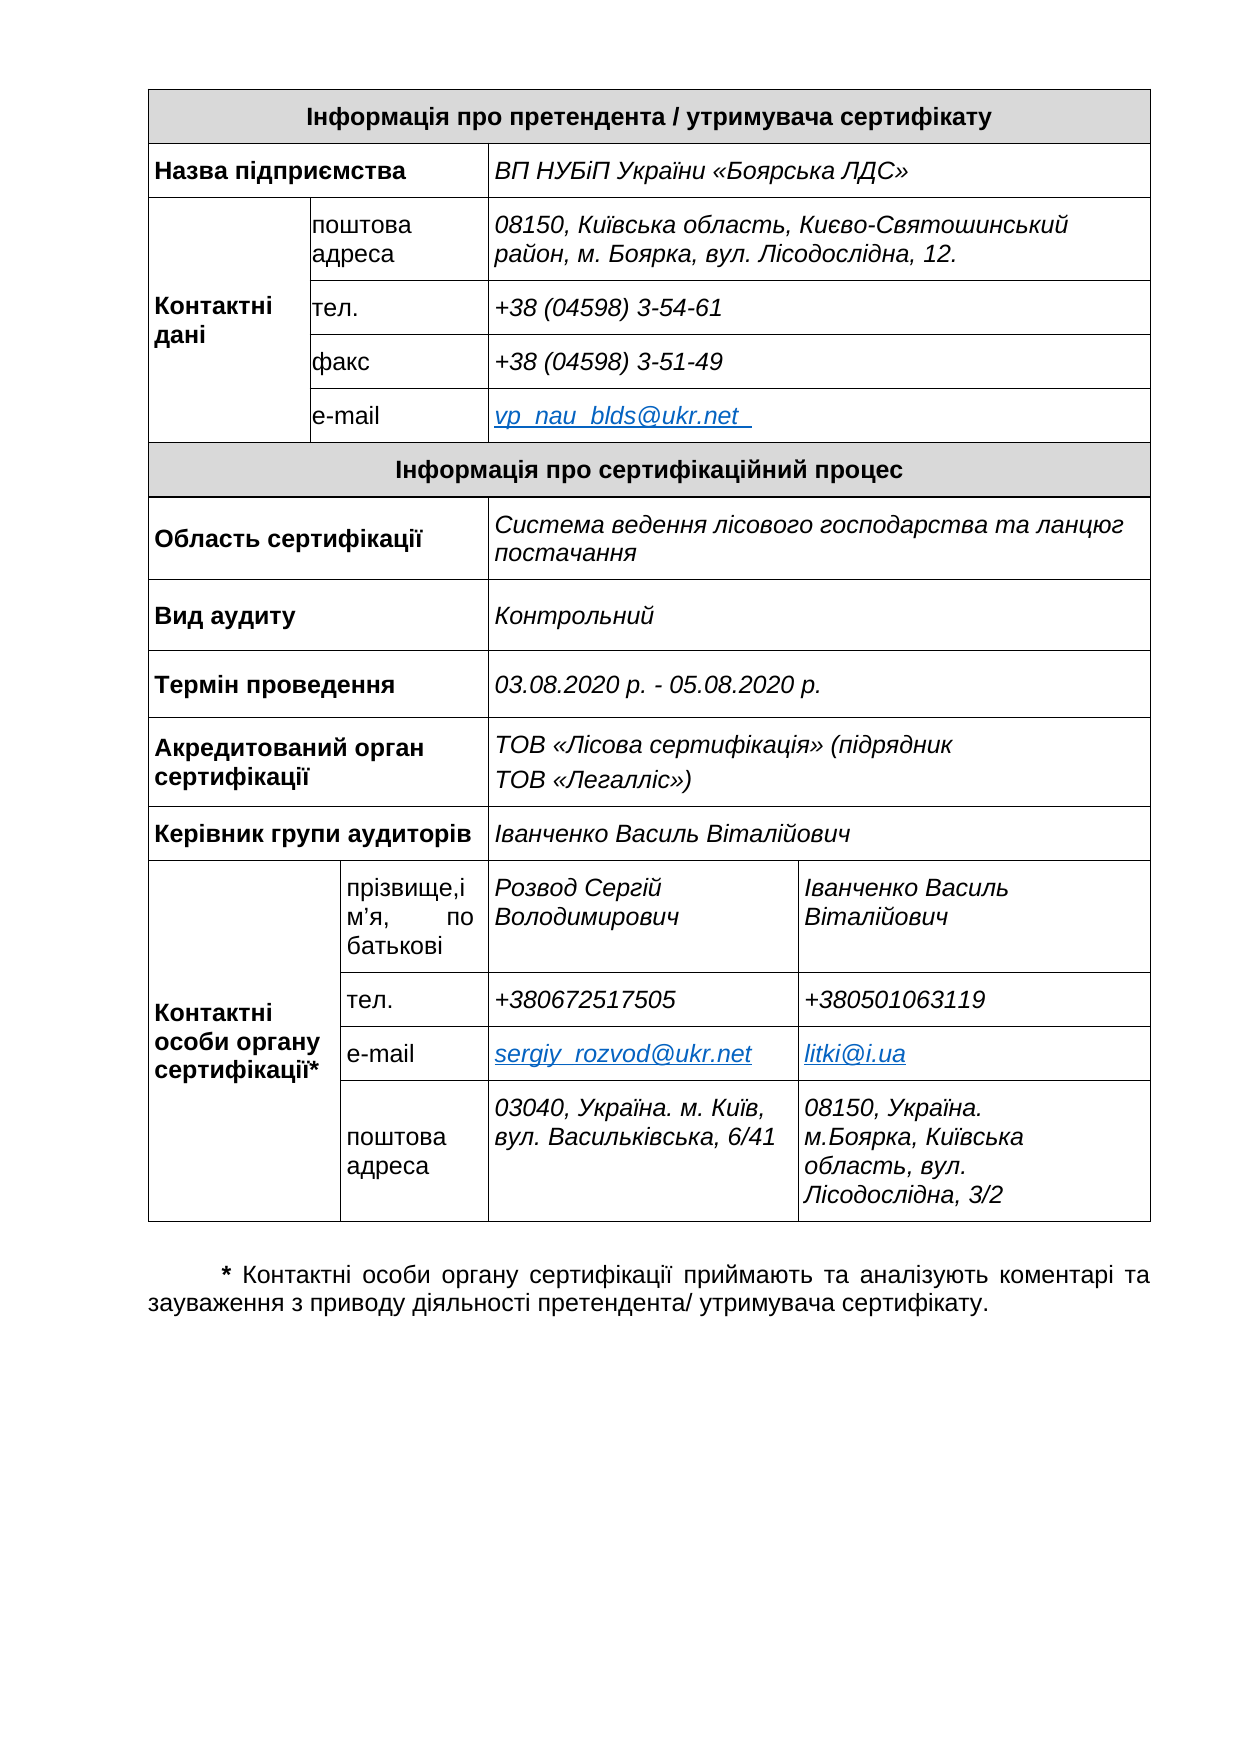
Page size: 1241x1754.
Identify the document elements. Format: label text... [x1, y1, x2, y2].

table_cell Керівник групи аудиторів [149, 807, 488, 860]
table_cell ВП НУБіП України «Боярська ЛДС» [489, 144, 1150, 197]
table_cell Система ведення лісового господарства та ланцюг постачання [489, 498, 1150, 579]
table_cell +380672517505 [489, 973, 798, 1026]
table_cell +38 (04598) 3-54-61 [489, 281, 1150, 334]
table_cell e-mail [311, 389, 488, 442]
table_cell 08150, Київська область, Києво-Святошинський район, м. Боярка, вул. Лісодослідна, 12. [489, 198, 1150, 280]
table_cell тел. [341, 973, 488, 1026]
table_cell Акредитований орган сертифікації [149, 718, 488, 806]
table_cell 03.08.2020 р. - 05.08.2020 р. [489, 651, 1150, 717]
table_cell +38 (04598) 3-51-49 [489, 335, 1150, 388]
table_cell Розвод Сергій Володимирович [489, 861, 798, 972]
table_cell Контактні особи органу сертифікації* [149, 861, 340, 1221]
table_cell Інформація про сертифікаційний процес [149, 443, 1150, 496]
table_cell поштова адреса [311, 198, 488, 280]
text * Контактні особи органу сертифікації приймають та аналізують коментарі та зауваження з приводу діяльності претендента/ утримувача сертифікату. [148, 1259, 1152, 1317]
table_cell ТОВ «Лісова сертифікація» (підрядник ТОВ «Легалліс») [489, 718, 1150, 806]
table_cell Назва підприємства [149, 144, 488, 197]
table_cell vp_nau_blds@ukr.net [489, 389, 1150, 442]
table_cell Іванченко Василь Віталійович [489, 807, 1150, 860]
table_cell Термін проведення [149, 651, 488, 717]
table_cell 03040, Україна. м. Київ, вул. Васильківська, 6/41 [489, 1081, 798, 1221]
table_cell 08150, Україна. м.Боярка, Київська область, вул. Лісодослідна, 3/2 [799, 1081, 1150, 1221]
table_cell Область сертифікації [149, 498, 488, 579]
table_cell Контактні дані [149, 198, 310, 442]
table_cell Контрольний [489, 580, 1150, 650]
table_cell Вид аудиту [149, 580, 488, 650]
table_cell Іванченко Василь Віталійович [799, 861, 1150, 972]
table_header Інформація про претендента / утримувача сертифікату [149, 90, 1150, 143]
table_cell тел. [311, 281, 488, 334]
table_cell факс [311, 335, 488, 388]
table_cell sergiy_rozvod@ukr.net [489, 1027, 798, 1080]
table_cell поштова адреса [341, 1081, 488, 1221]
table_cell +380501063119 [799, 973, 1150, 1026]
table_cell прізвище,ім’я, по батькові [341, 861, 488, 972]
table_cell litki@i.ua [799, 1027, 1150, 1080]
table_cell e-mail [341, 1027, 488, 1080]
